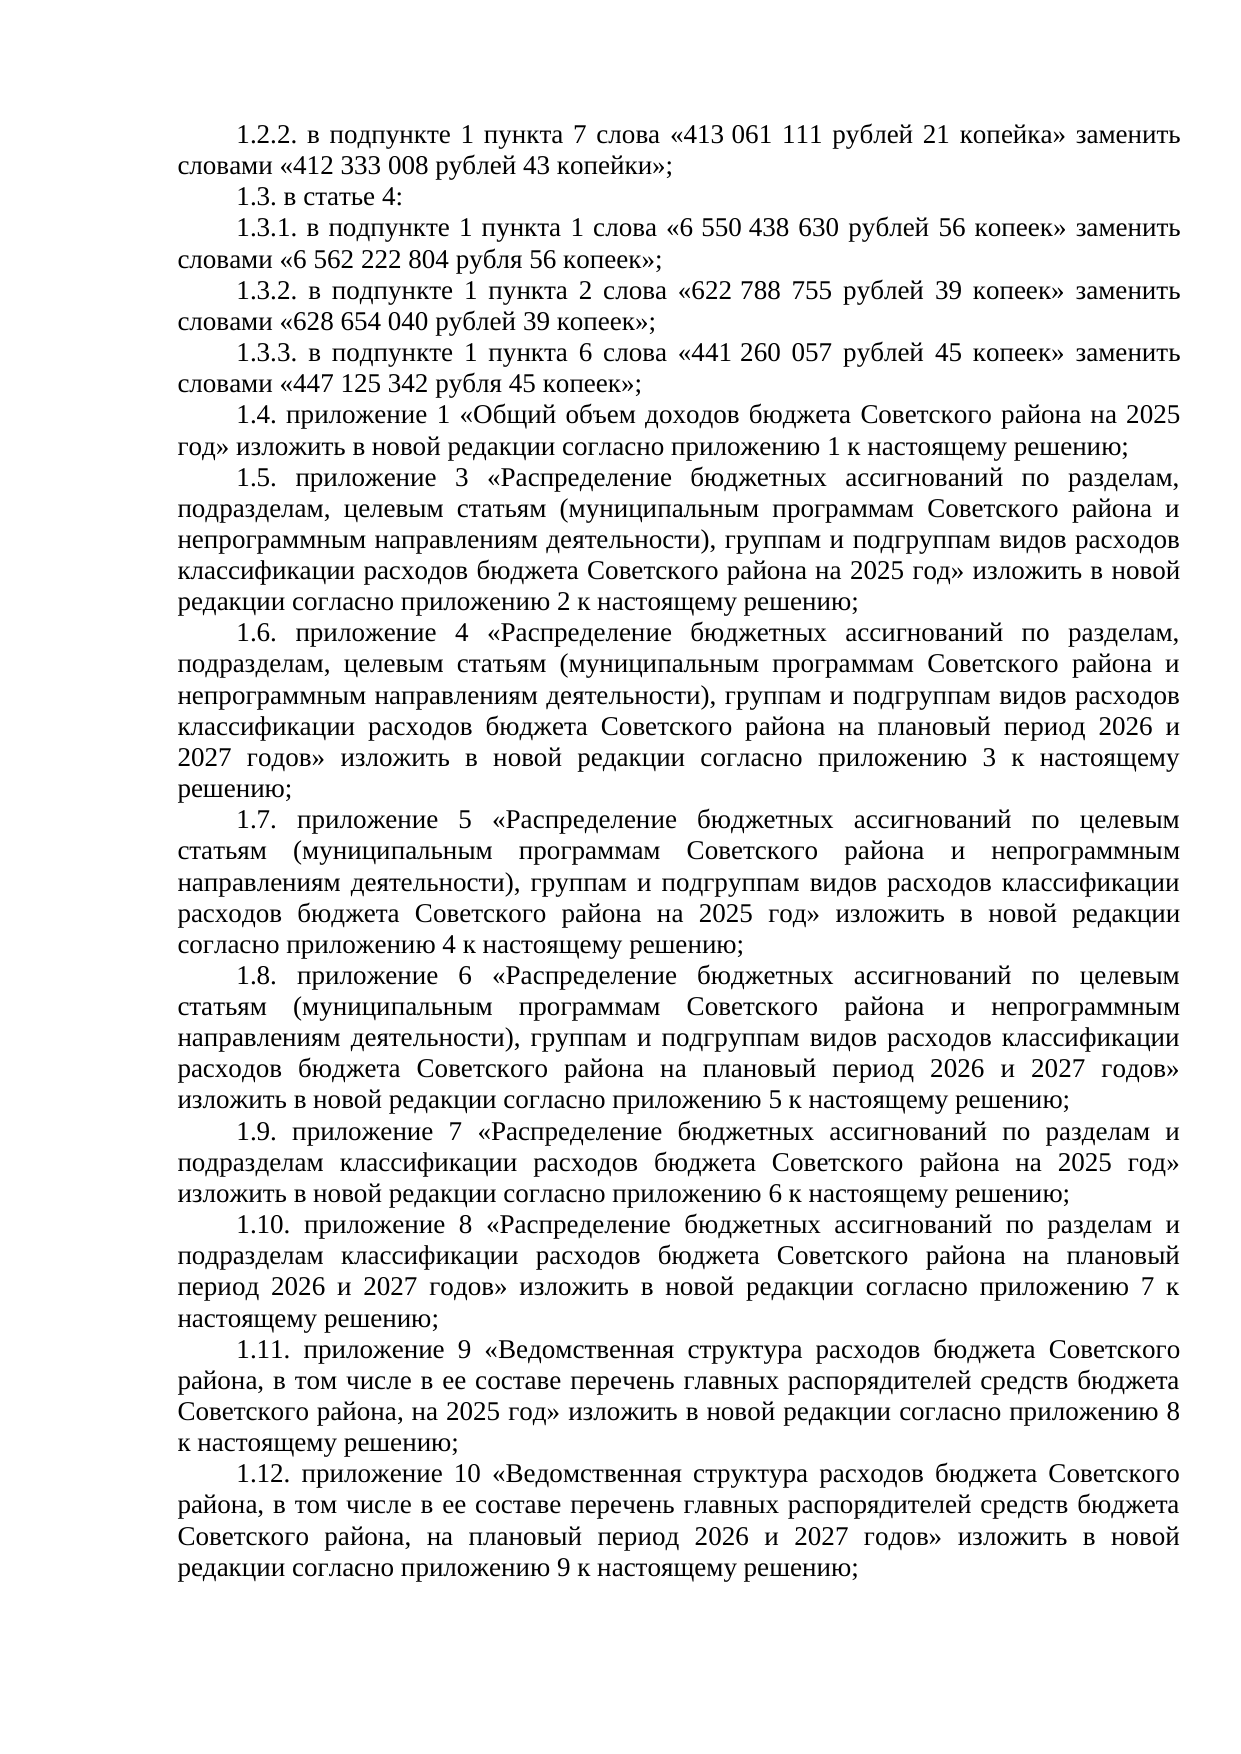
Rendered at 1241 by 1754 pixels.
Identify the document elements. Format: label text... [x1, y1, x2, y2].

text 1.12. приложение 10 «Ведомственная структура расходов бюджета Советского района, в том числе в ее составе перечень главных распорядителей средств бюджета Советского района, на плановый период 2026 и 2027 годов» изложить в новой редакции согласно приложению 9 к настоящему решению; [177, 1457, 1181, 1582]
text 1.3.2. в подпункте 1 пункта 2 слова «622 788 755 рублей 39 копеек» заменить словами «628 654 040 рублей 39 копеек»; [177, 274, 1181, 336]
text 1.3.1. в подпункте 1 пункта 1 слова «6 550 438 630 рублей 56 копеек» заменить словами «6 562 222 804 рубля 56 копеек»; [177, 212, 1181, 274]
text 1.9. приложение 7 «Распределение бюджетных ассигнований по разделам и подразделам классификации расходов бюджета Советского района на 2025 год» изложить в новой редакции согласно приложению 6 к настоящему решению; [177, 1115, 1181, 1208]
text 1.3. в статье 4: [177, 180, 1181, 212]
text 1.6. приложение 4 «Распределение бюджетных ассигнований по разделам, подразделам, целевым статьям (муниципальным программам Советского района и непрограммным направлениям деятельности), группам и подгруппам видов расходов классификации расходов бюджета Советского района на плановый период 2026 и 2027 годов» изложить в новой редакции согласно приложению 3 к настоящему решению; [177, 616, 1181, 803]
text 1.3.3. в подпункте 1 пункта 6 слова «441 260 057 рублей 45 копеек» заменить словами «447 125 342 рубля 45 копеек»; [177, 336, 1181, 398]
text 1.4. приложение 1 «Общий объем доходов бюджета Советского района на 2025 год» изложить в новой редакции согласно приложению 1 к настоящему решению; [177, 398, 1181, 461]
text 1.5. приложение 3 «Распределение бюджетных ассигнований по разделам, подразделам, целевым статьям (муниципальным программам Советского района и непрограммным направлениям деятельности), группам и подгруппам видов расходов классификации расходов бюджета Советского района на 2025 год» изложить в новой редакции согласно приложению 2 к настоящему решению; [177, 461, 1181, 616]
text 1.10. приложение 8 «Распределение бюджетных ассигнований по разделам и подразделам классификации расходов бюджета Советского района на плановый период 2026 и 2027 годов» изложить в новой редакции согласно приложению 7 к настоящему решению; [177, 1208, 1181, 1333]
text 1.8. приложение 6 «Распределение бюджетных ассигнований по целевым статьям (муниципальным программам Советского района и непрограммным направлениям деятельности), группам и подгруппам видов расходов классификации расходов бюджета Советского района на плановый период 2026 и 2027 годов» изложить в новой редакции согласно приложению 5 к настоящему решению; [177, 959, 1181, 1115]
text 1.11. приложение 9 «Ведомственная структура расходов бюджета Советского района, в том числе в ее составе перечень главных распорядителей средств бюджета Советского района, на 2025 год» изложить в новой редакции согласно приложению 8 к настоящему решению; [177, 1333, 1181, 1457]
text 1.7. приложение 5 «Распределение бюджетных ассигнований по целевым статьям (муниципальным программам Советского района и непрограммным направлениям деятельности), группам и подгруппам видов расходов классификации расходов бюджета Советского района на 2025 год» изложить в новой редакции согласно приложению 4 к настоящему решению; [177, 803, 1181, 959]
text 1.2.2. в подпункте 1 пункта 7 слова «413 061 111 рублей 21 копейка» заменить словами «412 333 008 рублей 43 копейки»; [177, 118, 1181, 180]
